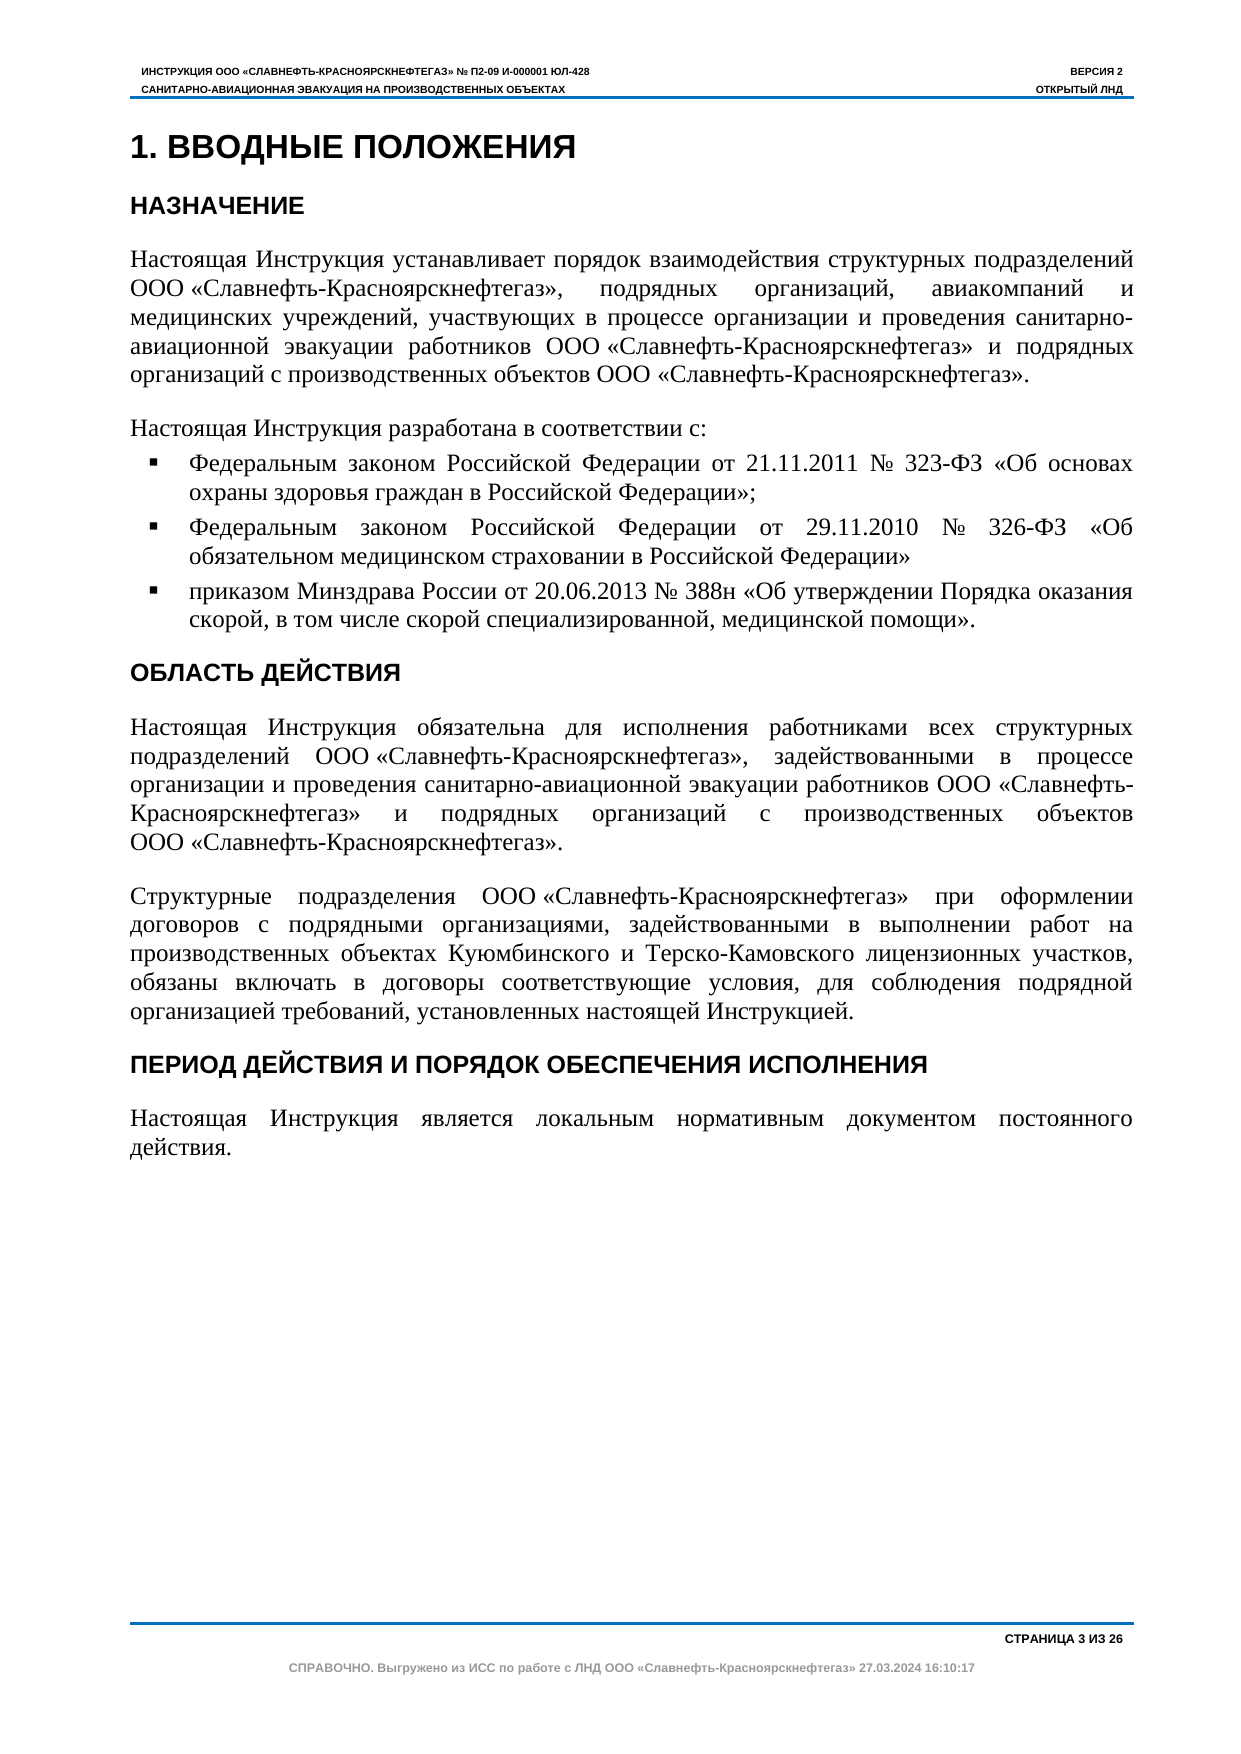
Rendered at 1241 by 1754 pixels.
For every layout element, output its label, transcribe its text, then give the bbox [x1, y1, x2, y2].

list Федеральным законом Российской Федерации от 21.11.2011 № 323-ФЗ «Об основах охраны здоровья граждан в Российской Федерации»; [148, 448, 1134, 506]
subtitle ПЕРИОД ДЕЙСТВИЯ И ПОРЯДОК ОБЕСПЕЧЕНИЯ ИСПОЛНЕНИЯ [130, 1049, 1134, 1078]
subtitle 1. ВВОДНЫЕ ПОЛОЖЕНИЯ [130, 127, 1134, 166]
text Настоящая Инструкция обязательна для исполнения работниками всех структурных подразделений ООО «Славнефть-Красноярскнефтегаз», задействованными в процессе организации и проведения санитарно-авиационной эвакуации работников ООО «Славнефть-Красноярскнефтегаз» и подрядных организаций с производственных объектов ООО «Славнефть-Красноярскнефтегаз». [130, 712, 1134, 856]
text Настоящая Инструкция устанавливает порядок взаимодействия структурных подразделений ООО «Славнефть-Красноярскнефтегаз», подрядных организаций, авиакомпаний и медицинских учреждений, участвующих в процессе организации и проведения санитарно-авиационной эвакуации работников ООО «Славнефть-Красноярскнефтегаз» и подрядных организаций с производственных объектов ООО «Славнефть-Красноярскнефтегаз». [130, 244, 1134, 388]
subtitle ОБЛАСТЬ ДЕЙСТВИЯ [130, 658, 1134, 687]
list Федеральным законом Российской Федерации от 29.11.2010 № 326-ФЗ «Об обязательном медицинском страховании в Российской Федерации» [148, 512, 1134, 569]
subtitle НАЗНАЧЕНИЕ [130, 191, 1134, 219]
list приказом Минздрава России от 20.06.2013 № 388н «Об утверждении Порядка оказания скорой, в том числе скорой специализированной, медицинской помощи». [148, 576, 1134, 633]
text Настоящая Инструкция является локальным нормативным документом постоянного действия. [130, 1103, 1134, 1161]
text Структурные подразделения ООО «Славнефть-Красноярскнефтегаз» при оформлении договоров с подрядными организациями, задействованными в выполнении работ на производственных объектах Куюмбинского и Терско-Камовского лицензионных участков, обязаны включать в договоры соответствующие условия, для соблюдения подрядной организацией требований, установленных настоящей Инструкцией. [130, 881, 1134, 1024]
text Настоящая Инструкция разработана в соответствии с: [130, 413, 1134, 442]
